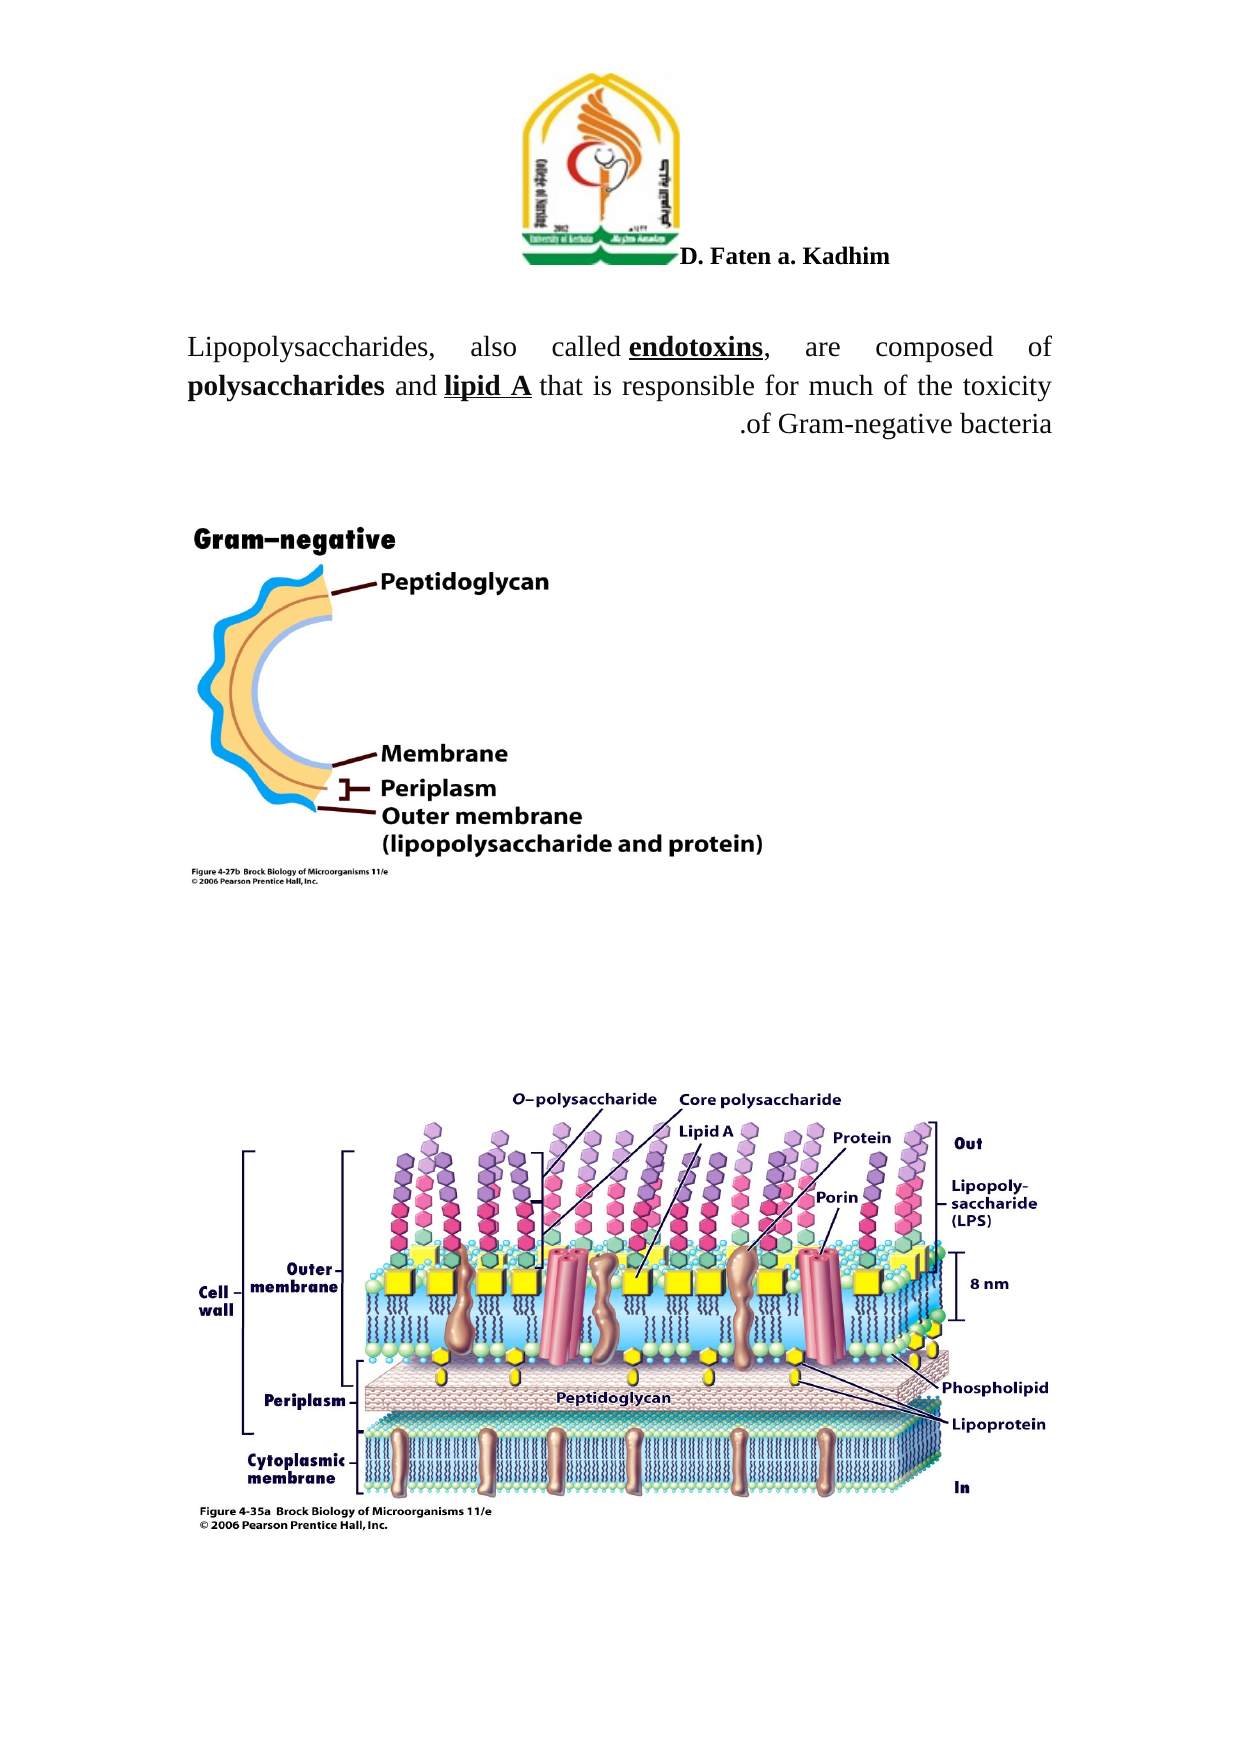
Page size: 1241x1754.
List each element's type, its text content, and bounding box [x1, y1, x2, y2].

picture [521, 73, 680, 265]
picture [187, 525, 764, 886]
text Lipopolysaccharides, also called endotoxins, are composed of polysaccharides and lipid A that is responsible for much of the toxicity of Gram-negative bacteria. [187, 329, 1053, 440]
picture [193, 1089, 1053, 1532]
